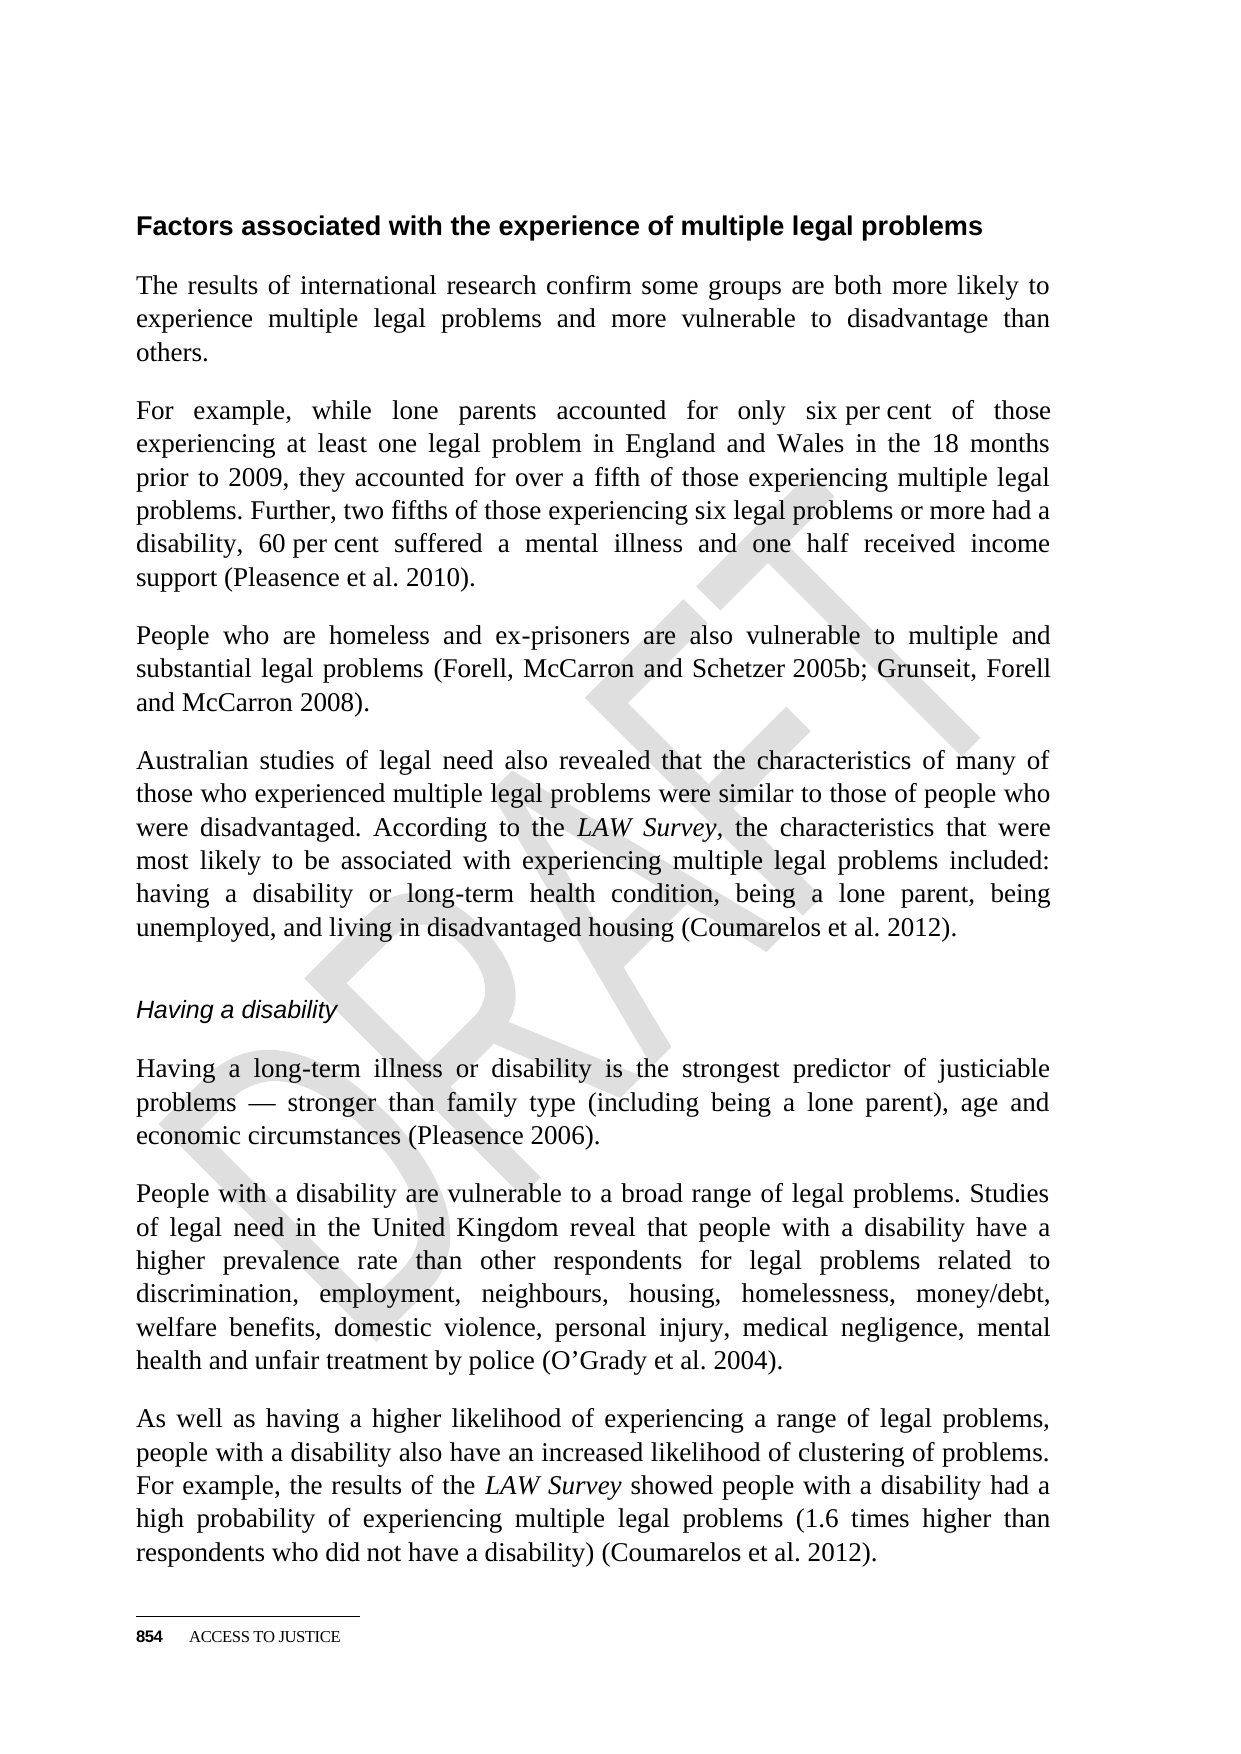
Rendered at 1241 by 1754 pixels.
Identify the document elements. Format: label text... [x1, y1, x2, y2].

text The results of international research confirm some groups are both more likely to experience multiple legal problems and more vulnerable to disadvantage than others. [136, 267, 1051, 367]
text As well as having a higher likelihood of experiencing a range of legal problems, people with a disability also have an increased likelihood of clustering of problems. For example, the results of the LAW Survey showed people with a disability had a high probability of experiencing multiple legal problems (1.6 times higher than respondents who did not have a disability) (Coumarelos et al. 2012). [136, 1400, 1051, 1567]
subtitle Having a disability [136, 992, 1051, 1025]
text People who are homeless and ex-prisoners are also vulnerable to multiple and substantial legal problems (Forell, McCarron and Schetzer 2005b; Grunseit, Forell and McCarron 2008). [136, 617, 1051, 717]
text Having a long-term illness or disability is the strongest predictor of justiciable problems — stronger than family type (including being a lone parent), age and economic circumstances (Pleasence 2006). [136, 1050, 1051, 1150]
text Australian studies of legal need also revealed that the characteristics of many of those who experienced multiple legal problems were similar to those of people who were disadvantaged. According to the LAW Survey, the characteristics that were most likely to be associated with experiencing multiple legal problems included: having a disability or long-term health condition, being a lone parent, being unemployed, and living in disadvantaged housing (Coumarelos et al. 2012). [136, 742, 1051, 942]
text People with a disability are vulnerable to a broad range of legal problems. Studies of legal need in the United Kingdom reveal that people with a disability have a higher prevalence rate than other respondents for legal problems related to discrimination, employment, neighbours, housing, homelessness, money/debt, welfare benefits, domestic violence, personal injury, medical negligence, mental health and unfair treatment by police (O’Grady et al. 2004). [136, 1175, 1051, 1375]
text For example, while lone parents accounted for only six per cent of those experiencing at least one legal problem in England and Wales in the 18 months prior to 2009, they accounted for over a fifth of those experiencing multiple legal problems. Further, two fifths of those experiencing six legal problems or more had a disability, 60 per cent suffered a mental illness and one half received income support (Pleasence et al. 2010). [136, 392, 1051, 592]
subtitle Factors associated with the experience of multiple legal problems [136, 208, 1051, 242]
